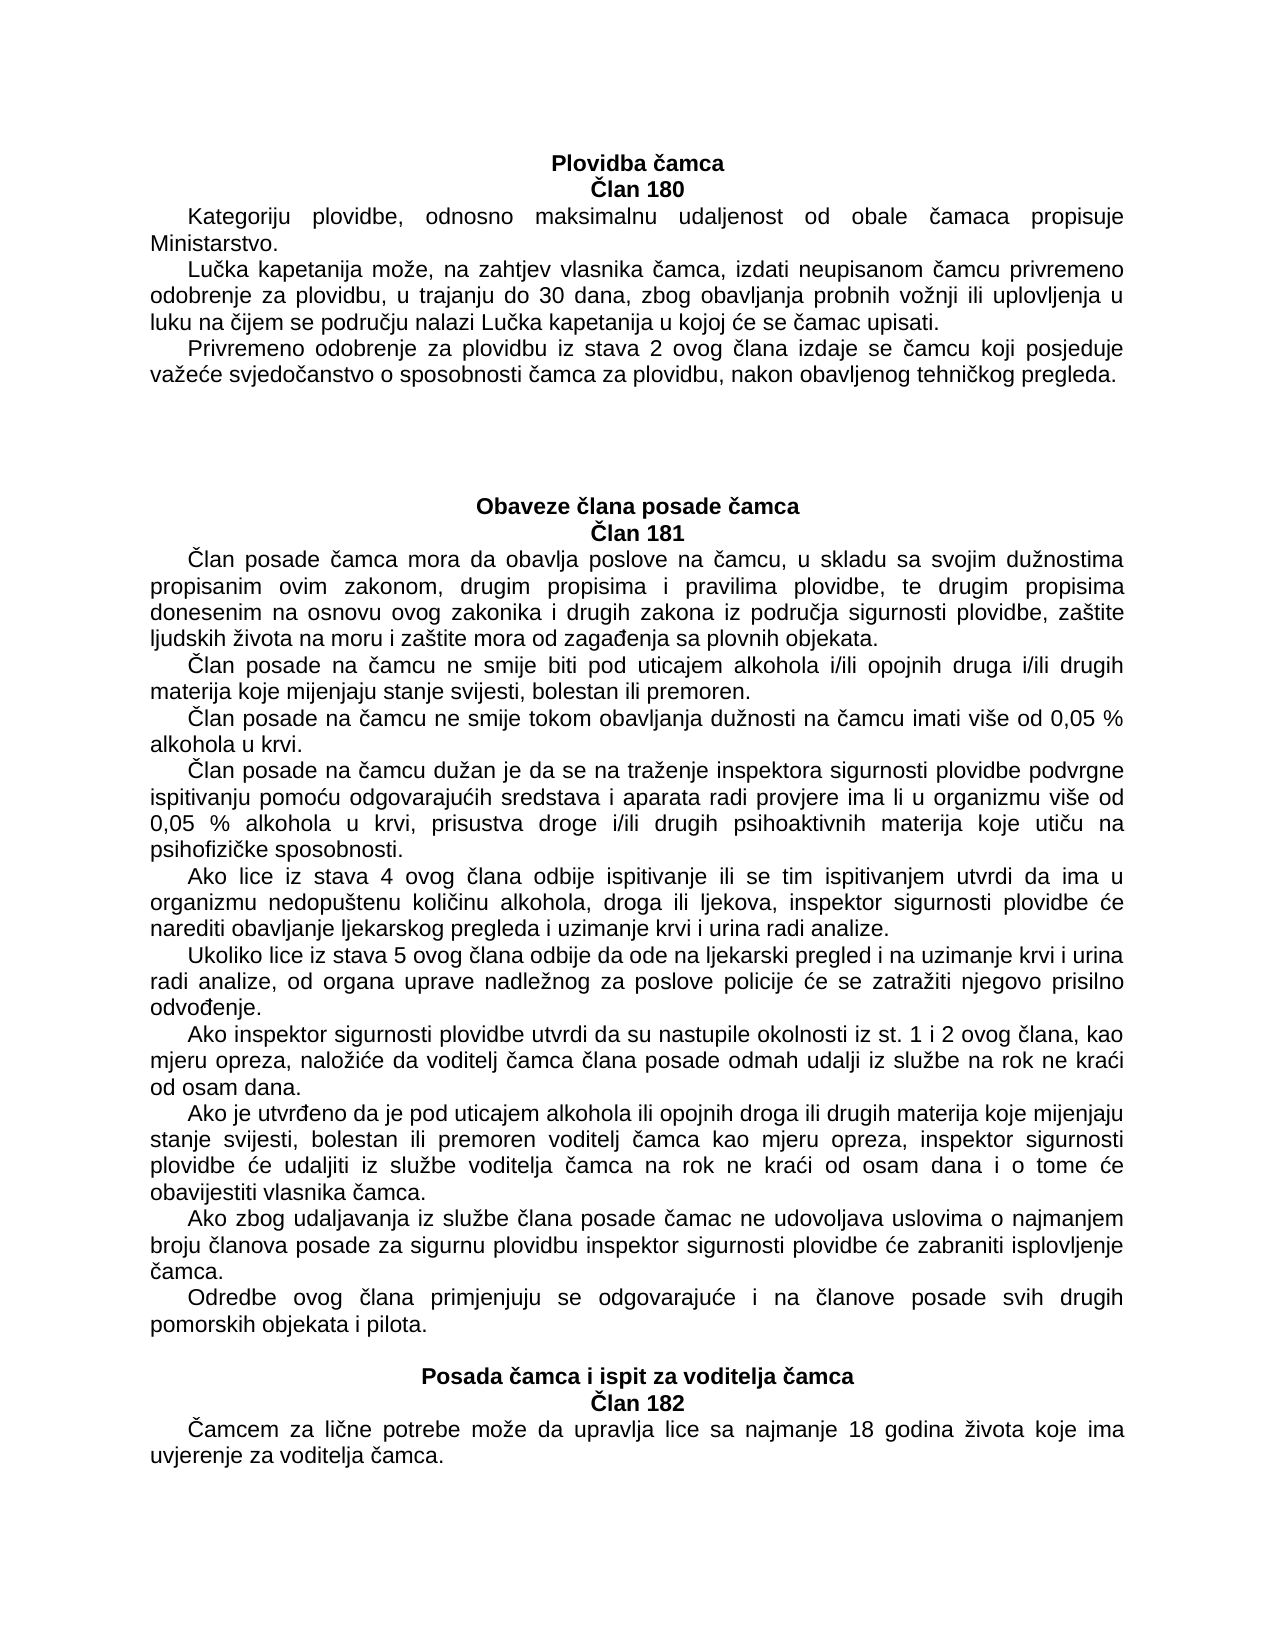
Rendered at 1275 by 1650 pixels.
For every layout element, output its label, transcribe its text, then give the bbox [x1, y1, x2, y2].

text Ako inspektor sigurnosti plovidbe utvrdi da su nastupile okolnosti iz st. 1 i 2 ovog člana, kao mjeru opreza, naložiće da voditelj čamca člana posade odmah udalji iz službe na rok ne kraći od osam dana. [150, 1021, 1125, 1100]
text Član 182 [150, 1390, 1125, 1416]
text Ukoliko lice iz stava 5 ovog člana odbije da ode na ljekarski pregled i na uzimanje krvi i urina radi analize, od organa uprave nadležnog za poslove policije će se zatražiti njegovo prisilno odvođenje. [150, 942, 1125, 1021]
text Plovidba čamca [150, 150, 1125, 176]
text Čamcem za lične potrebe može da upravlja lice sa najmanje 18 godina života koje ima uvjerenje za voditelja čamca. [150, 1416, 1125, 1469]
text Ako zbog udaljavanja iz službe člana posade čamac ne udovoljava uslovima o najmanjem broju članova posade za sigurnu plovidbu inspektor sigurnosti plovidbe će zabraniti isplovljenje čamca. [150, 1205, 1125, 1284]
text Posada čamca i ispit za voditelja čamca [150, 1363, 1125, 1390]
text ﻿Član posade čamca mora da obavlja poslove na čamcu, u skladu sa svojim dužnostima propisanim ovim zakonom, drugim propisima i pravilima plovidbe, te drugim propisima donesenim na osnovu ovog zakonika i drugih zakona iz područja sigurnosti plovidbe, zaštite ljudskih života na moru i zaštite mora od zagađenja sa plovnih objekata. [150, 546, 1125, 652]
text Član 181 [150, 519, 1125, 546]
text ﻿Kategoriju plovidbe, odnosno maksimalnu udaljenost od obale čamaca propisuje Ministarstvo. [150, 203, 1125, 256]
text Član posade na čamcu ne smije tokom obavljanja dužnosti na čamcu imati više od 0,05 % alkohola u krvi. [150, 704, 1125, 757]
text Lučka kapetanija može, na zahtjev vlasnika čamca, izdati neupisanom čamcu privremeno odobrenje za plovidbu, u trajanju do 30 dana, zbog obavljanja probnih vožnji ili uplovljenja u luku na čijem se području nalazi Lučka kapetanija u kojoj će se čamac upisati. [150, 256, 1125, 335]
text Član posade na čamcu ne smije biti pod uticajem alkohola i/ili opojnih druga i/ili drugih materija koje mijenjaju stanje svijesti, bolestan ili premoren. [150, 652, 1125, 704]
text Ako je utvrđeno da je pod uticajem alkohola ili opojnih droga ili drugih materija koje mijenjaju stanje svijesti, bolestan ili premoren voditelj čamca kao mjeru opreza, inspektor sigurnosti plovidbe će udaljiti iz službe voditelja čamca na rok ne kraći od osam dana i o tome će obavijestiti vlasnika čamca. [150, 1100, 1125, 1205]
text Član 180 [150, 176, 1125, 203]
text Obaveze člana posade čamca [150, 493, 1125, 519]
text Ako lice iz stava 4 ovog člana odbije ispitivanje ili se tim ispitivanjem utvrdi da ima u organizmu nedopuštenu količinu alkohola, droga ili ljekova, inspektor sigurnosti plovidbe će narediti obavljanje ljekarskog pregleda i uzimanje krvi i urina radi analize. [150, 863, 1125, 942]
text Član posade na čamcu dužan je da se na traženje inspektora sigurnosti plovidbe podvrgne ispitivanju pomoću odgovarajućih sredstava i aparata radi provjere ima li u organizmu više od 0,05 % alkohola u krvi, prisustva droge i/ili drugih psihoaktivnih materija koje utiču na psihofizičke sposobnosti. [150, 757, 1125, 863]
text Privremeno odobrenje za plovidbu iz stava 2 ovog člana izdaje se čamcu koji posjeduje važeće svjedočanstvo o sposobnosti čamca za plovidbu, nakon obavljenog tehničkog pregleda. [150, 335, 1125, 388]
text Odredbe ovog člana primjenjuju se odgovarajuće i na članove posade svih drugih pomorskih objekata i pilota. [150, 1284, 1125, 1337]
